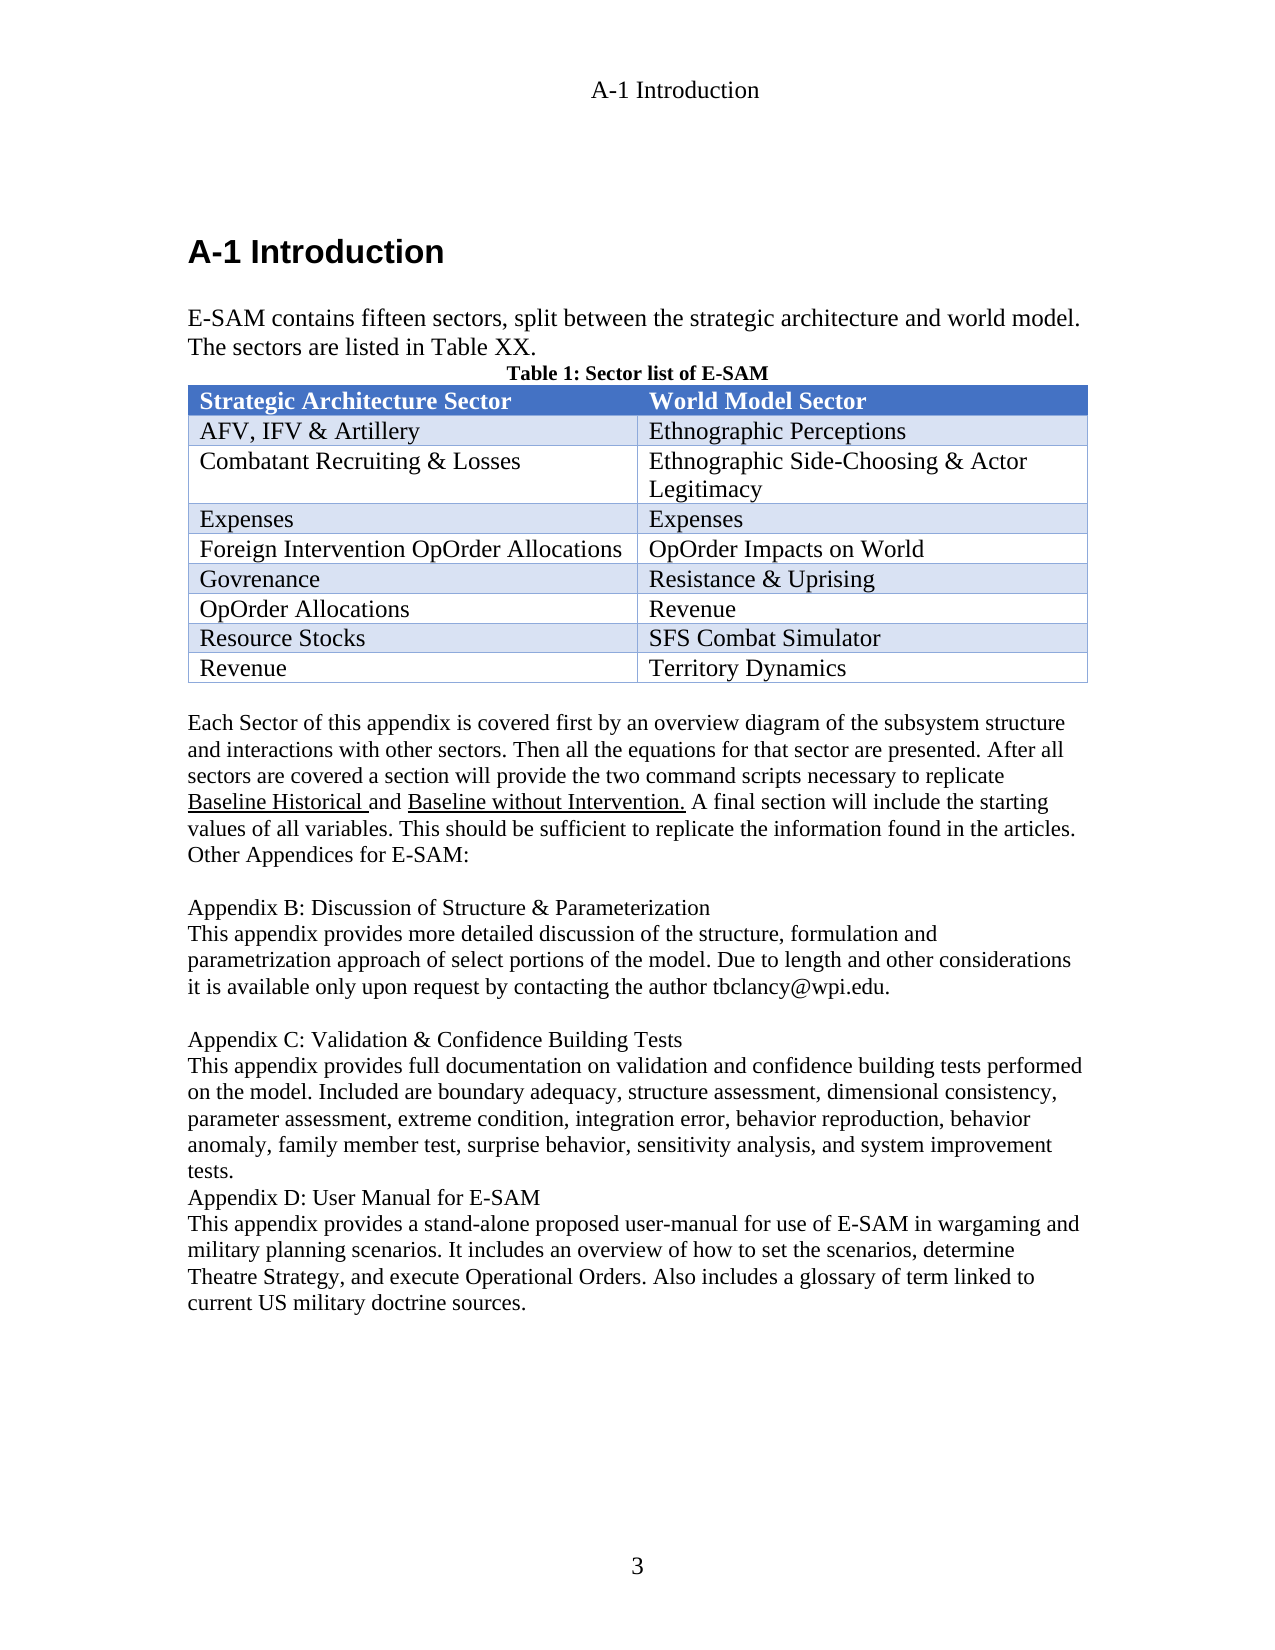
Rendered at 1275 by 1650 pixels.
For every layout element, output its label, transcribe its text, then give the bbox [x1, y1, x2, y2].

subtitle A-1 Introduction [187, 232, 1087, 271]
text This appendix provides full documentation on validation and confidence building tests performed on the model. Included are boundary adequacy, structure assessment, dimensional consistency, parameter assessment, extreme condition, integration error, behavior reproduction, behavior anomaly, family member test, surprise behavior, sensitivity analysis, and system improvement tests. [187, 1052, 1087, 1184]
text E-SAM contains fifteen sectors, split between the strategic architecture and world model. The sectors are listed in Table XX. [187, 303, 1087, 361]
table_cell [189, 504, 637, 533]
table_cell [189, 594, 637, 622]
text This appendix provides a stand-alone proposed user-manual for use of E-SAM in wargaming and military planning scenarios. It includes an overview of how to set the scenarios, determine Theatre Strategy, and execute Operational Orders. Also includes a glossary of term linked to current US military doctrine sources. [187, 1210, 1087, 1316]
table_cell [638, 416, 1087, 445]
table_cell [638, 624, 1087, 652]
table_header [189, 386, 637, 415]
text This appendix provides more detailed discussion of the structure, formulation and parametrization approach of select portions of the model. Due to length and other considerations it is available only upon request by contacting the author tbclancy@wpi.edu. [187, 920, 1087, 999]
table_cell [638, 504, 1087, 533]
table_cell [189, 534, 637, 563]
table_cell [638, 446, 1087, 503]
text Appendix C: Validation & Confidence Building Tests [187, 1026, 1087, 1052]
text Appendix D: User Manual for E-SAM [187, 1184, 1087, 1210]
text Table 1: Sector list of E-SAM [187, 361, 1087, 385]
text Each Sector of this appendix is covered first by an overview diagram of the subsystem structure and interactions with other sectors. Then all the equations for that sector are presented. After all sectors are covered a section will provide the two command scripts necessary to replicate Baseline Historical and Baseline without Intervention. A final section will include the starting values of all variables. This should be sufficient to replicate the information found in the articles. Other Appendices for E-SAM: [187, 709, 1087, 867]
text Appendix B: Discussion of Structure & Parameterization [187, 894, 1087, 920]
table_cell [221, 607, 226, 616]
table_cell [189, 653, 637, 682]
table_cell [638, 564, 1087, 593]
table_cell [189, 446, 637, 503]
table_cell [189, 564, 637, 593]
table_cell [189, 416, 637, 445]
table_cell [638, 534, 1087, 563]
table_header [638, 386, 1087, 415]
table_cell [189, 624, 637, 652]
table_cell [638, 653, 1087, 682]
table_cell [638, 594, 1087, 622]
